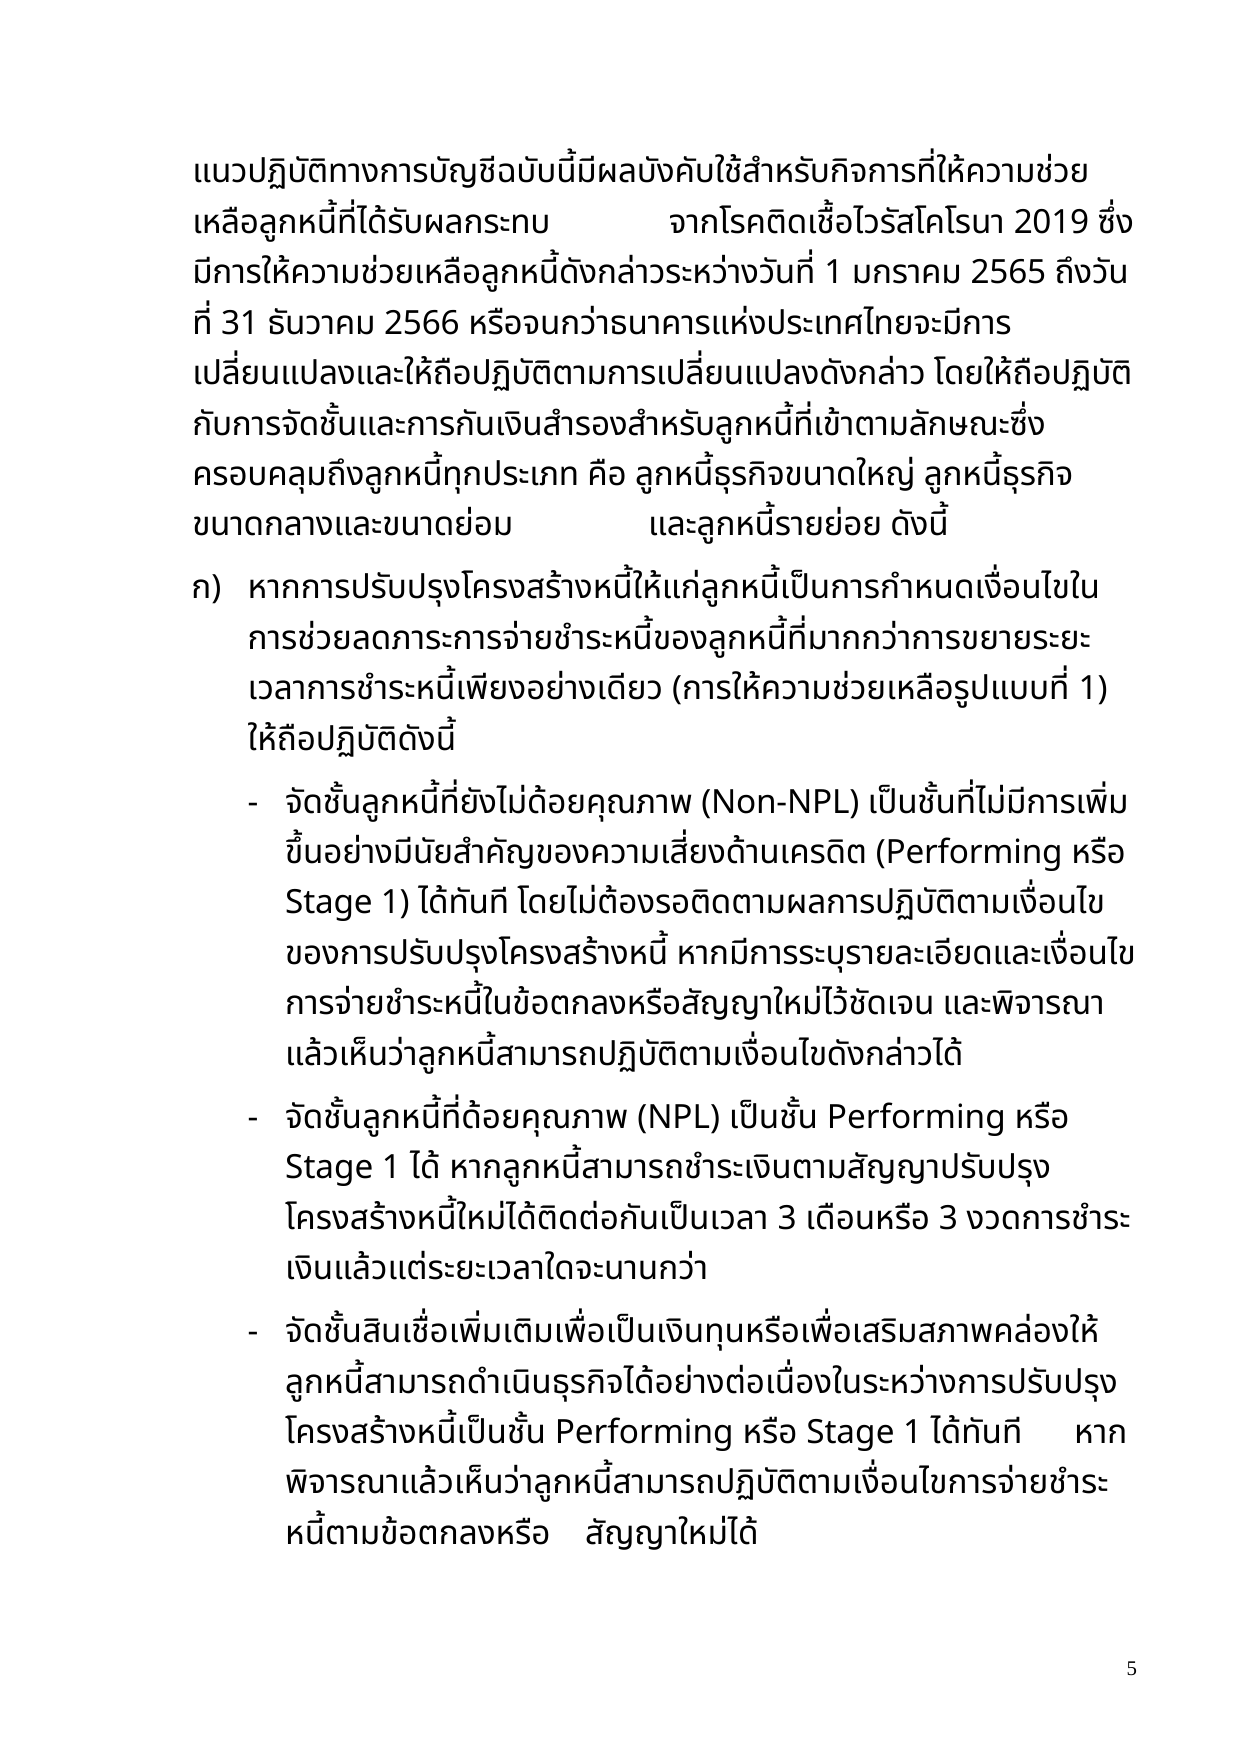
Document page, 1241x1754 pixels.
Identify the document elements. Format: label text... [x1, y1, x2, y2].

text แนวปฏิบัติทางการบัญชีฉบับนี้มีผลบังคับใช้สำหรับกิจการที่ให้ความช่วยเหลือลูกหนี้ที่ได้รับผลกระทบ จากโรคติดเชื้อไวรัสโคโรนา 2019 ซึ่งมีการให้ความช่วยเหลือลูกหนี้ดังกล่าวระหว่างวันที่ 1 มกราคม 2565 ถึงวันที่ 31 ธันวาคม 2566 หรือจนกว่าธนาคารแห่งประเทศไทยจะมีการเปลี่ยนแปลงและให้ถือปฏิบัติตามการเปลี่ยนแปลงดังกล่าว โดยให้ถือปฏิบัติกับการจัดชั้นและการกันเงินสำรองสำหรับลูกหนี้ที่เข้าตามลักษณะซึ่งครอบคลุมถึงลูกหนี้ทุกประเภท คือ ลูกหนี้ธุรกิจขนาดใหญ่ ลูกหนี้ธุรกิจขนาดกลางและขนาดย่อม และลูกหนี้รายย่อย ดังนี้ [192, 147, 1137, 551]
list จัดชั้นสินเชื่อเพิ่มเติมเพื่อเป็นเงินทุนหรือเพื่อเสริมสภาพคล่องให้ลูกหนี้สามารถดำเนินธุรกิจได้อย่างต่อเนื่องในระหว่างการปรับปรุงโครงสร้างหนี้เป็นชั้น Performing หรือ Stage 1 ได้ทันที หากพิจารณาแล้วเห็นว่าลูกหนี้สามารถปฏิบัติตามเงื่อนไขการจ่ายชำระหนี้ตามข้อตกลงหรือ สัญญาใหม่ได้ [247, 1307, 1138, 1559]
list ก) หากการปรับปรุงโครงสร้างหนี้ให้แก่ลูกหนี้เป็นการกำหนดเงื่อนไขในการช่วยลดภาระการจ่ายชำระหนี้ของลูกหนี้ที่มากกว่าการขยายระยะเวลาการชำระหนี้เพียงอย่างเดียว (การให้ความช่วยเหลือรูปแบบที่ 1) ให้ถือปฏิบัติดังนี้ [191, 563, 1137, 765]
list จัดชั้นลูกหนี้ที่ด้อยคุณภาพ (NPL) เป็นชั้น Performing หรือ Stage 1 ได้ หากลูกหนี้สามารถชำระเงินตามสัญญาปรับปรุงโครงสร้างหนี้ใหม่ได้ติดต่อกันเป็นเวลา 3 เดือนหรือ 3 งวดการชำระเงินแล้วแต่ระยะเวลาใดจะนานกว่า [247, 1093, 1138, 1295]
list จัดชั้นลูกหนี้ที่ยังไม่ด้อยคุณภาพ (Non-NPL) เป็นชั้นที่ไม่มีการเพิ่มขึ้นอย่างมีนัยสำคัญของความเสี่ยงด้านเครดิต (Performing หรือ Stage 1) ได้ทันที โดยไม่ต้องรอติดตามผลการปฏิบัติตามเงื่อนไขของการปรับปรุงโครงสร้างหนี้ หากมีการระบุรายละเอียดและเงื่อนไขการจ่ายชำระหนี้ในข้อตกลงหรือสัญญาใหม่ไว้ชัดเจน และพิจารณาแล้วเห็นว่าลูกหนี้สามารถปฏิบัติตามเงื่อนไขดังกล่าวได้ [247, 778, 1138, 1080]
